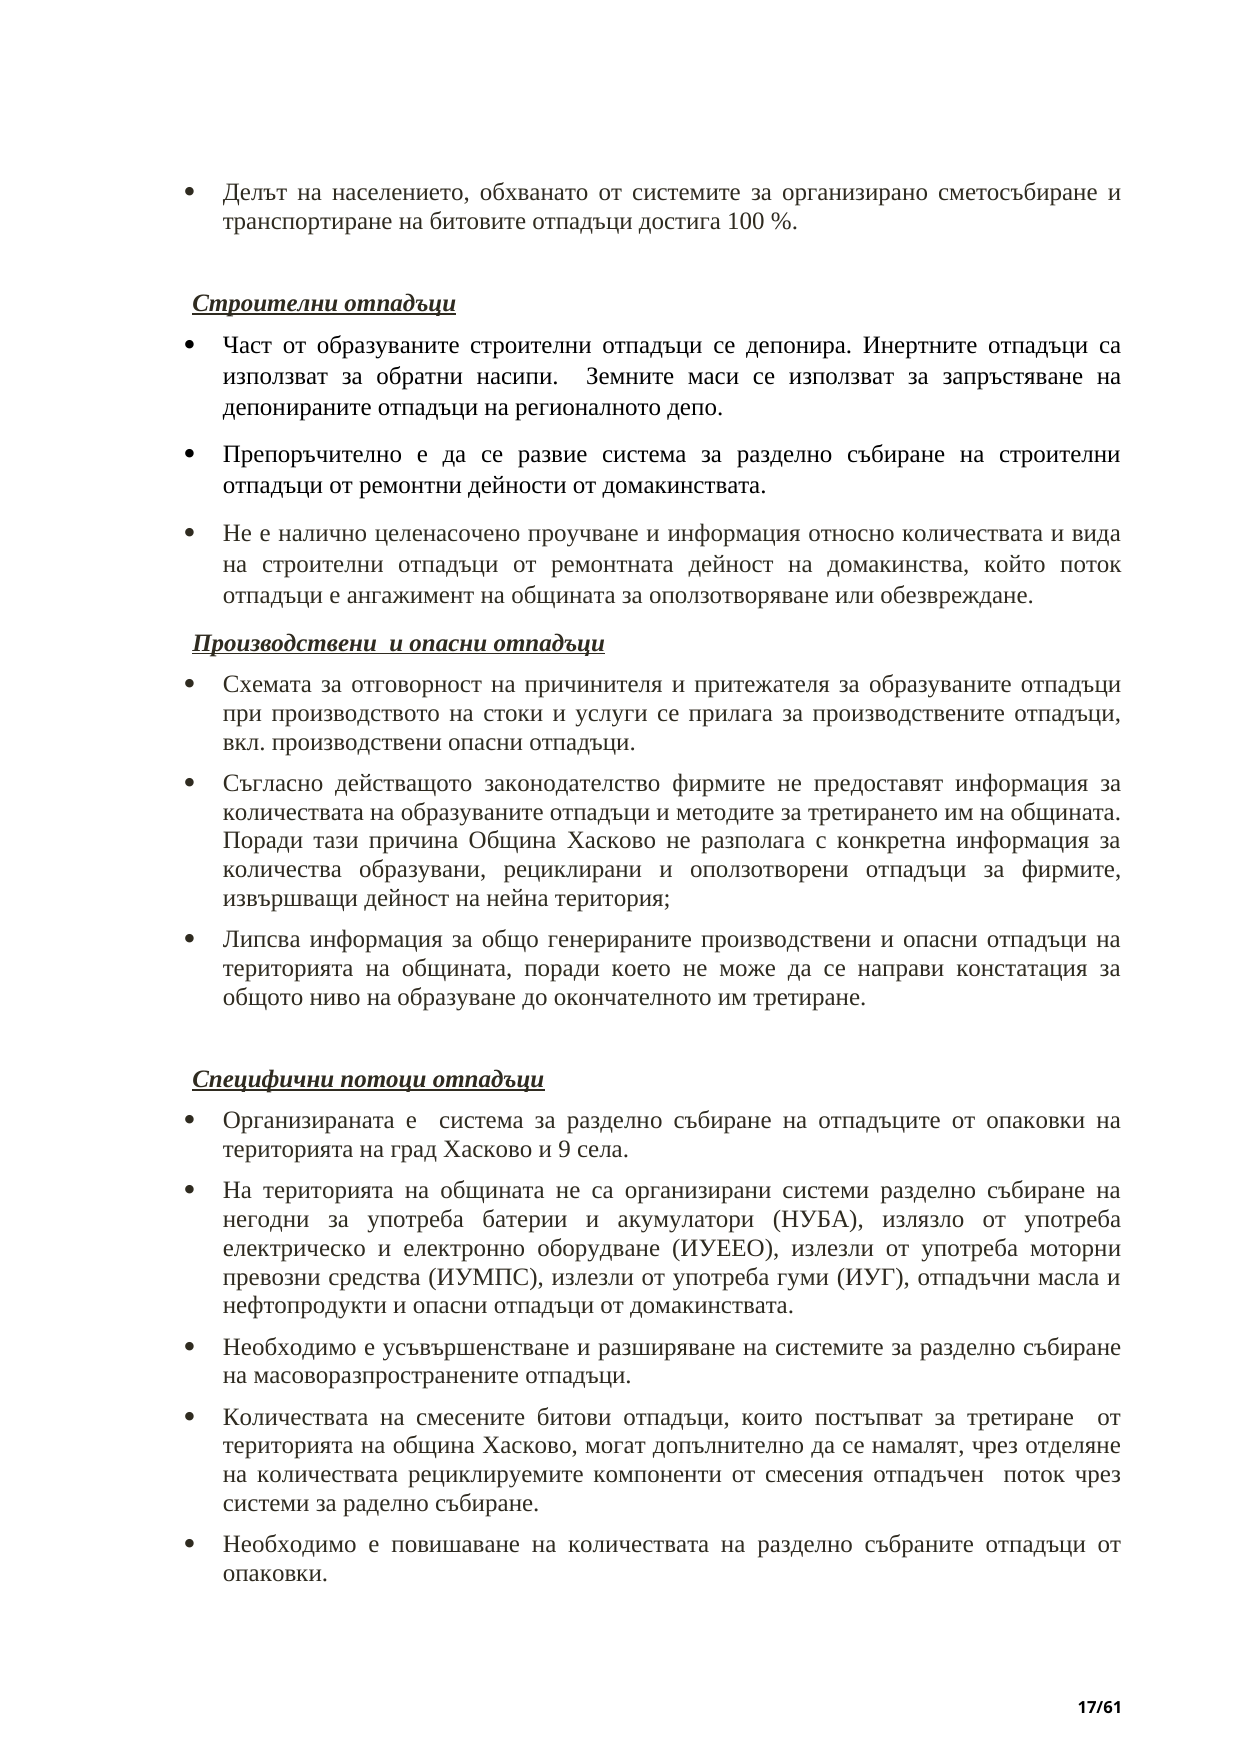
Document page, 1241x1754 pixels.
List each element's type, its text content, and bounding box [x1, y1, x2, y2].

list Съгласно действащото законодателство фирмите не предоставят информация за количествата на образуваните отпадъци и методите за третирането им на общината. Поради тази причина Община Хасково не разполага с конкретна информация за количества образувани, рециклирани и оползотворени отпадъци за фирмите, извършващи дейност на нейна територия; [185, 768, 1122, 912]
list На територията на общината не са организирани системи разделно събиране на негодни за употреба батерии и акумулатори (НУБА), излязло от употреба електрическо и електронно оборудване (ИУЕЕО), излезли от употреба моторни превозни средства (ИУМПС), излезли от употреба гуми (ИУГ), отпадъчни масла и нефтопродукти и опасни отпадъци от домакинствата. [185, 1176, 1122, 1319]
text Производствени и опасни отпадъци [148, 628, 1122, 657]
list Липсва информация за общо генерираните производствени и опасни отпадъци на територията на общината, поради което не може да се направи констатация за общото ниво на образуване до окончателното им третиране. [185, 924, 1122, 1011]
list Препоръчително е да се развие система за разделно събиране на строителни отпадъци от ремонтни дейности от домакинствата. [185, 439, 1122, 499]
list Необходимо е усъвършенстване и разширяване на системите за разделно събиране на масоворазпространените отпадъци. [185, 1332, 1122, 1389]
text Строителни отпадъци [148, 288, 1122, 317]
list Схемата за отговорност на причинителя и притежателя за образуваните отпадъци при производството на стоки и услуги се прилага за производствените отпадъци, вкл. производствени опасни отпадъци. [185, 669, 1122, 756]
list Не е налично целенасочено проучване и информация относно количествата и вида на строителни отпадъци от ремонтната дейност на домакинства, който поток отпадъци е ангажимент на общината за оползотворяване или обезвреждане. [185, 518, 1122, 609]
list Част от образуваните строителни отпадъци се депонира. Инертните отпадъци са използват за обратни насипи. Земните маси се използват за запръстяване на депонираните отпадъци на регионалното депо. [185, 330, 1122, 421]
list Организираната е система за разделно събиране на отпадъците от опаковки на територията на град Хасково и 9 села. [185, 1106, 1122, 1163]
list Количествата на смесените битови отпадъци, които постъпват за третиране от територията на община Хасково, могат допълнително да се намалят, чрез отделяне на количествата рециклируемите компоненти от смесения отпадъчен поток чрез системи за раделно събиране. [185, 1402, 1122, 1517]
list Необходимо е повишаване на количествата на разделно събраните отпадъци от опаковки. [185, 1529, 1122, 1587]
list Делът на населението, обхванато от системите за организирано сметосъбиране и транспортиране на битовите отпадъци достига 100 %. [185, 177, 1122, 235]
text Специфични потоци отпадъци [148, 1064, 1122, 1093]
